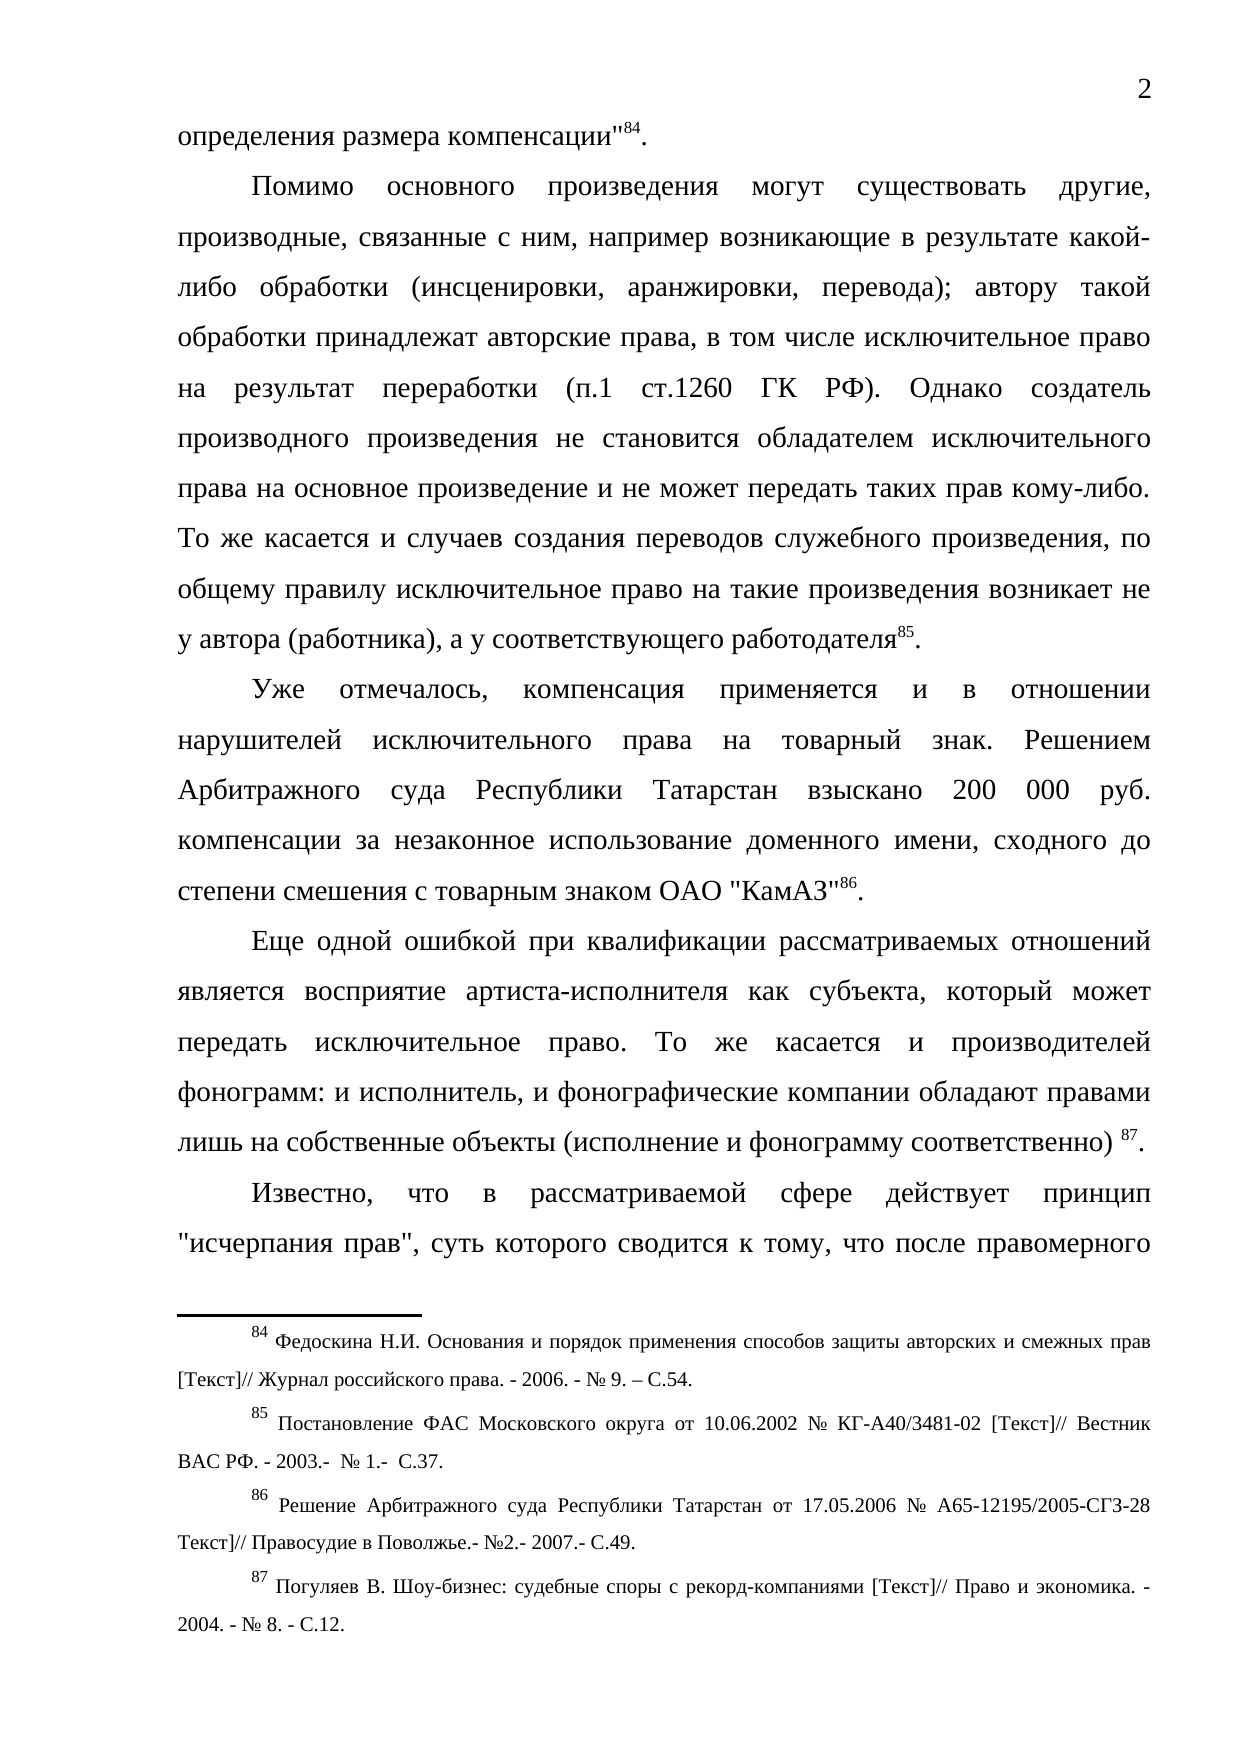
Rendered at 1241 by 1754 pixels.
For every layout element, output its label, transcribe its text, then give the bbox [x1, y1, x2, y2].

text Помимо основного произведения могут существовать другие, производные, связанные с ним, например возникающие в результате какой-либо обработки (инсценировки, аранжировки, перевода); автору такой обработки принадлежат авторские права, в том числе исключительное право на результат переработки (п.1 ст.1260 ГК РФ). Однако создатель производного произведения не становится обладателем исключительного права на основное произведение и не может передать таких прав кому-либо. То же касается и случаев создания переводов служебного произведения, по общему правилу исключительное право на такие произведения возникает не у автора (работника), а у соответствующего работодателя. [177, 168, 1152, 655]
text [177, 1175, 1152, 1258]
text Еще одной ошибкой при квалификации рассматриваемых отношений является восприятие артиста-исполнителя как субъекта, который может передать исключительное право. То же касается и производителей фонограмм: и исполнитель, и фонографические компании обладают правами лишь на собственные объекты (исполнение и фонограмму соответственно) . [177, 923, 1152, 1158]
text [177, 118, 1152, 152]
text Уже отмечалось, компенсация применяется и в отношении нарушителей исключительного права на товарный знак. Решением Арбитражного суда Республики Татарстан взыскано 200 000 руб. компенсации за незаконное использование доменного имени, сходного до степени смешения с товарным знаком ОАО "КамАЗ". [177, 672, 1152, 906]
